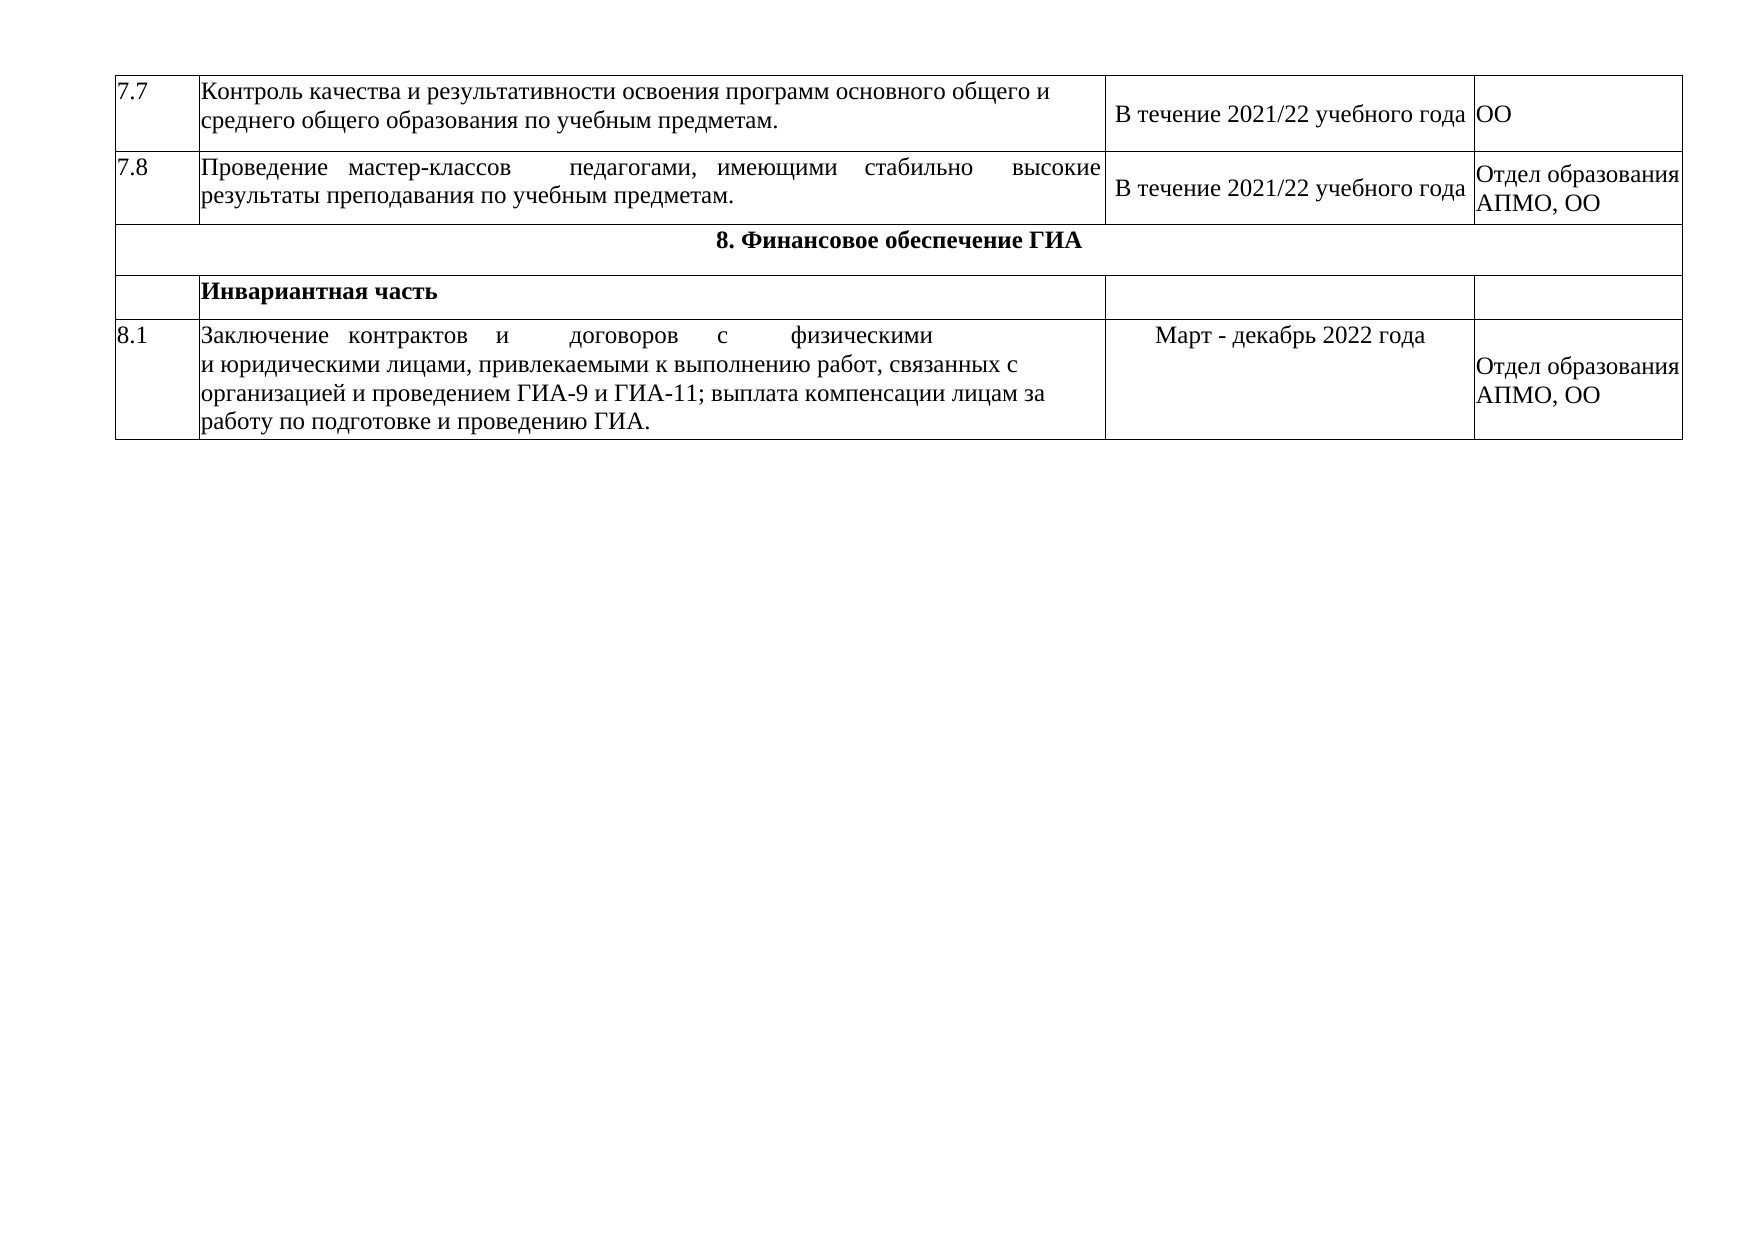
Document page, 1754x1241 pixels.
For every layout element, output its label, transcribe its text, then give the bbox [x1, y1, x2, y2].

table_cell 8. Финансовое обеспечение ГИА [116, 225, 1682, 275]
table_cell Отдел образования АПМО, ОО [1475, 320, 1682, 439]
table_cell [1106, 276, 1474, 319]
table_cell [116, 276, 199, 319]
table_cell Заключение контрактов и договоров с физическими и юридическими лицами, привлекаемыми к выполнению работ, связанных с организацией и проведением ГИА-9 и ГИА-11; выплата компенсации лицам за работу по подготовке и проведению ГИА. [200, 320, 1105, 439]
table_cell Проведение мастер-классов педагогами, имеющими стабильно высокие результаты преподавания по учебным предметам. [200, 152, 1105, 224]
table_cell [1475, 276, 1682, 319]
table_cell Инвариантная часть [200, 276, 1105, 319]
table_cell В течение 2021/22 учебного года [1106, 152, 1474, 224]
table_cell 8.1 [116, 320, 199, 439]
table_cell 7.8 [116, 152, 199, 224]
table_cell Контроль качества и результативности освоения программ основного общего и среднего общего образования по учебным предметам. [200, 76, 1105, 151]
table_cell Отдел образования АПМО, ОО [1475, 152, 1682, 224]
table_cell 7.7 [116, 76, 199, 151]
table_cell Март - декабрь 2022 года [1106, 320, 1474, 439]
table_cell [1106, 76, 1474, 151]
table_cell ОО [1475, 76, 1682, 151]
